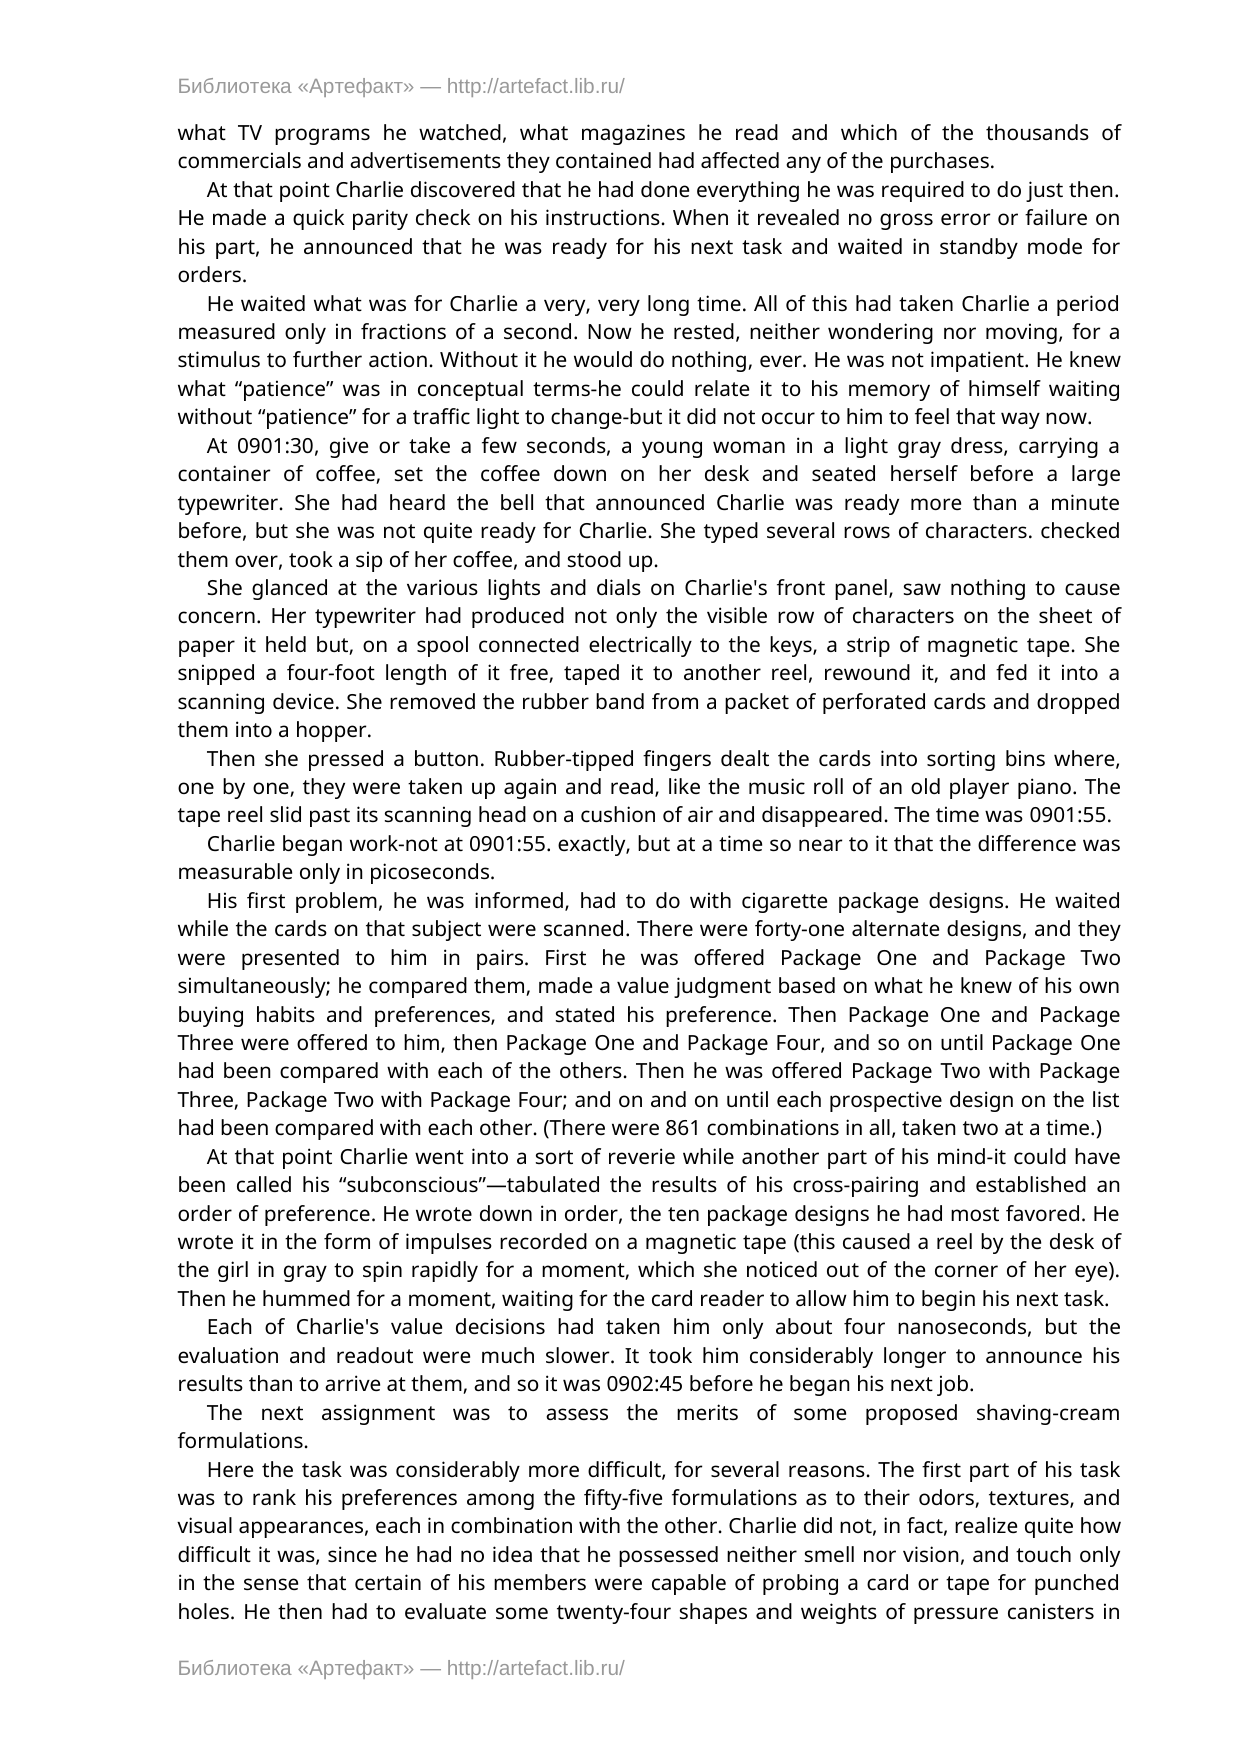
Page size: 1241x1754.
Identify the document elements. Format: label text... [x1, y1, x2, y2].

text He waited what was for Charlie a very, very long time. All of this had taken Charlie a period measured only in fractions of a second. Now he rested, neither wondering nor moving, for a stimulus to further action. Without it he would do nothing, ever. He was not impatient. He knew what “patience” was in conceptual terms-he could relate it to his memory of himself waiting without “patience” for a traffic light to change-but it did not occur to him to feel that way now. [177, 289, 1122, 431]
text The next assignment was to assess the merits of some proposed shaving-cream formulations. [177, 1398, 1122, 1455]
text At 0901:30, give or take a few seconds, a young woman in a light gray dress, carrying a container of coffee, set the coffee down on her desk and seated herself before a large typewriter. She had heard the bell that announced Charlie was ready more than a minute before, but she was not quite ready for Charlie. She typed several rows of characters. checked them over, took a sip of her coffee, and stood up. [177, 431, 1122, 573]
text His first problem, he was informed, had to do with cigarette package designs. He waited while the cards on that subject were scanned. There were forty-one alternate designs, and they were presented to him in pairs. First he was offered Package One and Package Two simultaneously; he compared them, made a value judgment based on what he knew of his own buying habits and preferences, and stated his preference. Then Package One and Package Three were offered to him, then Package One and Package Four, and so on until Package One had been compared with each of the others. Then he was offered Package Two with Package Three, Package Two with Package Four; and on and on until each prospective design on the list had been compared with each other. (There were 861 combinations in all, taken two at a time.) [177, 886, 1122, 1142]
text Charlie began work-not at 0901:55. exactly, but at a time so near to it that the difference was measurable only in picoseconds. [177, 829, 1122, 886]
text Then she pressed a button. Rubber-tipped fingers dealt the cards into sorting bins where, one by one, they were taken up again and read, like the music roll of an old player piano. The tape reel slid past its scanning head on a cushion of air and disappeared. The time was 0901:55. [177, 744, 1122, 829]
text At that point Charlie went into a sort of reverie while another part of his mind-it could have been called his “subconscious”—tabulated the results of his cross-pairing and established an order of preference. He wrote down in order, the ten package designs he had most favored. He wrote it in the form of impulses recorded on a magnetic tape (this caused a reel by the desk of the girl in gray to spin rapidly for a moment, which she noticed out of the corner of her eye). Then he hummed for a moment, waiting for the card reader to allow him to begin his next task. [177, 1142, 1122, 1312]
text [177, 118, 1122, 175]
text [177, 1455, 1122, 1625]
text Each of Charlie's value decisions had taken him only about four nanoseconds, but the evaluation and readout were much slower. It took him considerably longer to announce his results than to arrive at them, and so it was 0902:45 before he began his next job. [177, 1312, 1122, 1398]
text At that point Charlie discovered that he had done everything he was required to do just then. He made a quick parity check on his instructions. When it revealed no gross error or failure on his part, he announced that he was ready for his next task and waited in standby mode for orders. [177, 175, 1122, 289]
text She glanced at the various lights and dials on Charlie's front panel, saw nothing to cause concern. Her typewriter had produced not only the visible row of characters on the sheet of paper it held but, on a spool connected electrically to the keys, a strip of magnetic tape. She snipped a four-foot length of it free, taped it to another reel, rewound it, and fed it into a scanning device. She removed the rubber band from a packet of perforated cards and dropped them into a hopper. [177, 573, 1122, 744]
